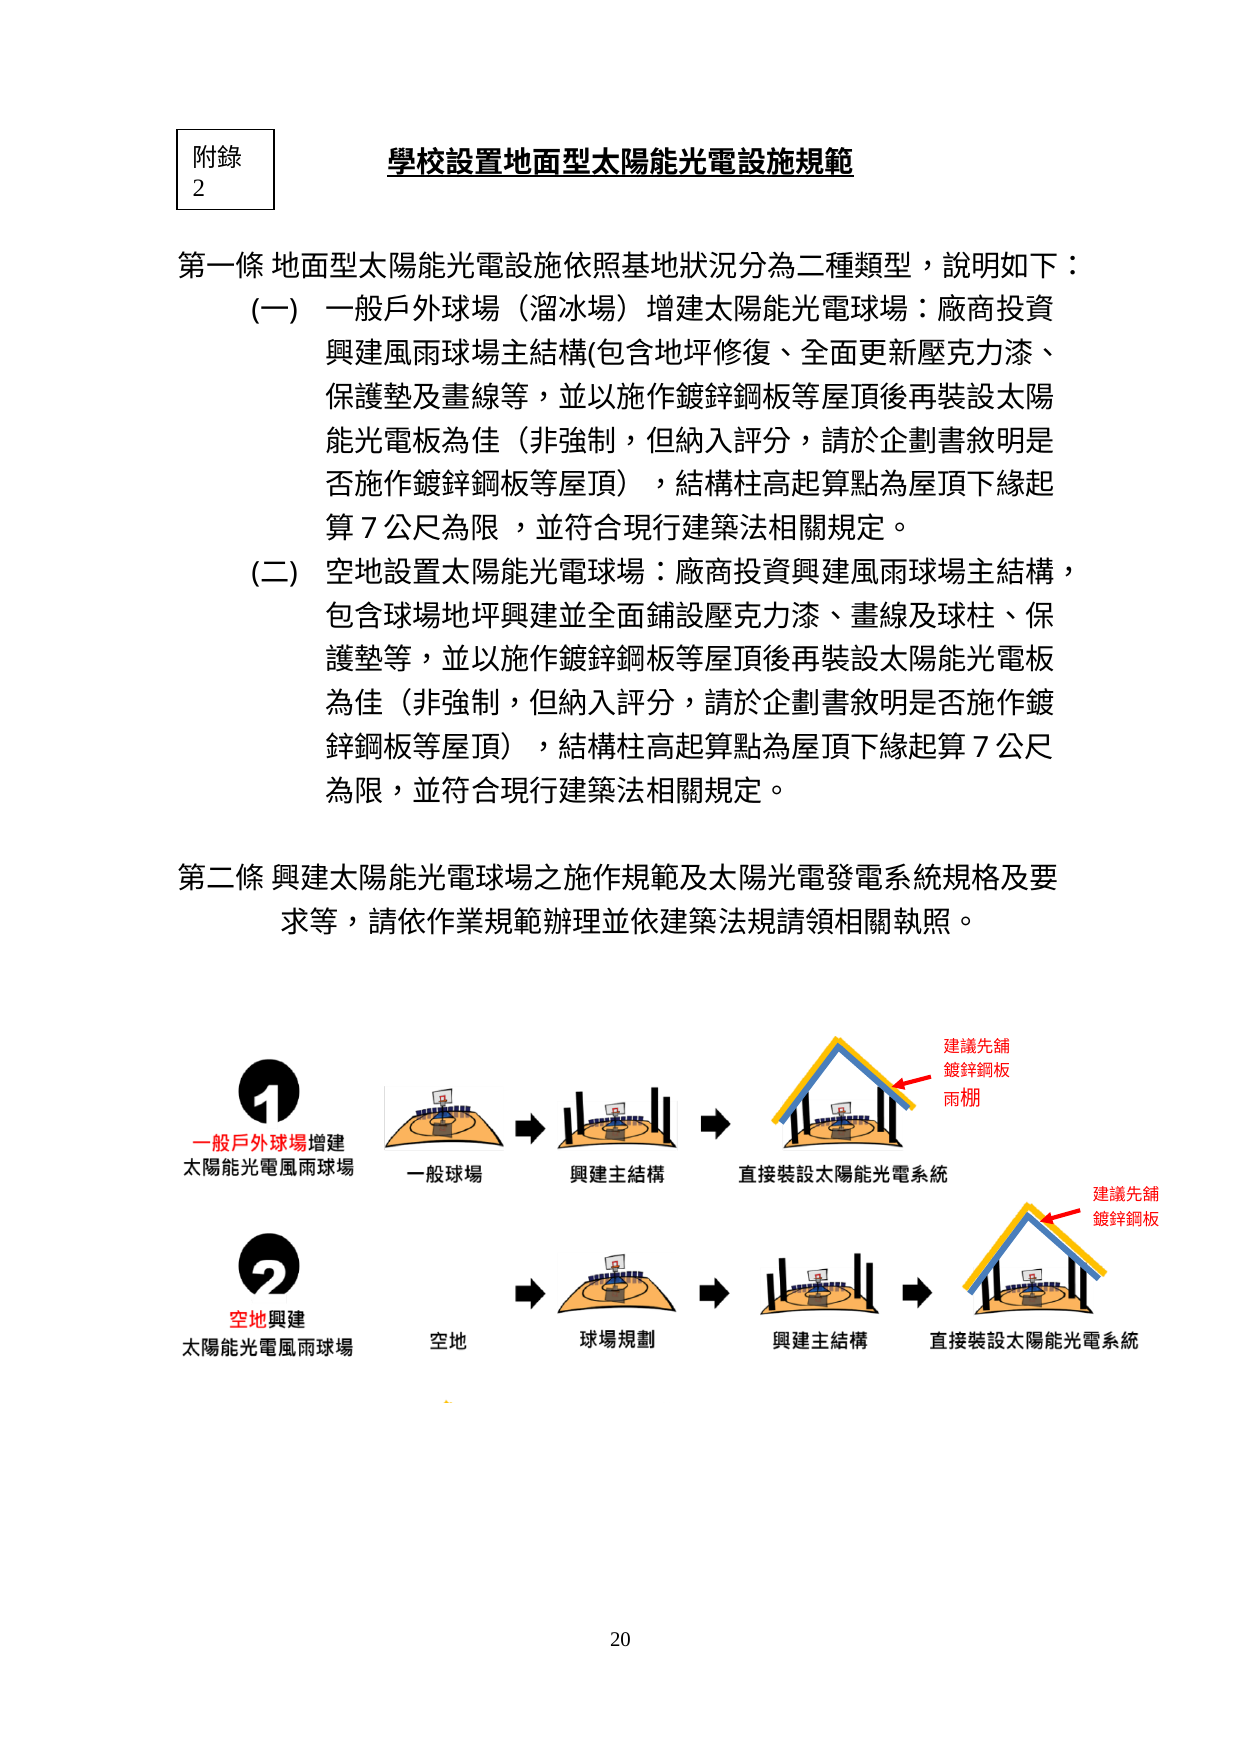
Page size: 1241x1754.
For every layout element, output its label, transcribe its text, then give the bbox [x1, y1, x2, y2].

text 第一條 地面型太陽能光電設施依照基地狀況分為二種類型，說明如下： [177, 241, 1063, 285]
text 學校設置地面型太陽能光電設施規範 [177, 122, 1063, 197]
text 第二條 興建太陽能光電球場之施作規範及太陽光電發電系統規格及要求等，請依作業規範辦理並依建築法規請領相關執照。 [177, 853, 1063, 941]
list 一般戶外球場（溜冰場）增建太陽能光電球場：廠商投資興建風雨球場主結構(包含地坪修復、全面更新壓克力漆、保護墊及畫線等，並以施作鍍鋅鋼板等屋頂後再裝設太陽能光電板為佳（非強制，但納入評分，請於企劃書敘明是否施作鍍鋅鋼板等屋頂），結構柱高起算點為屋頂下緣起算 7公尺為限 ，並符合現行建築法相關規定。 [251, 285, 1063, 547]
picture [169, 1036, 1150, 1403]
list 空地設置太陽能光電球場：廠商投資興建風雨球場主結構，包含球場地坪興建並全面鋪設壓克力漆、畫線及球柱、保護墊等，並以施作鍍鋅鋼板等屋頂後再裝設太陽能光電板為佳（非強制，但納入評分，請於企劃書敘明是否施作鍍鋅鋼板等屋頂），結構柱高起算點為屋頂下緣起算7公尺為限，並符合現行建築法相關規定。 [251, 547, 1063, 810]
